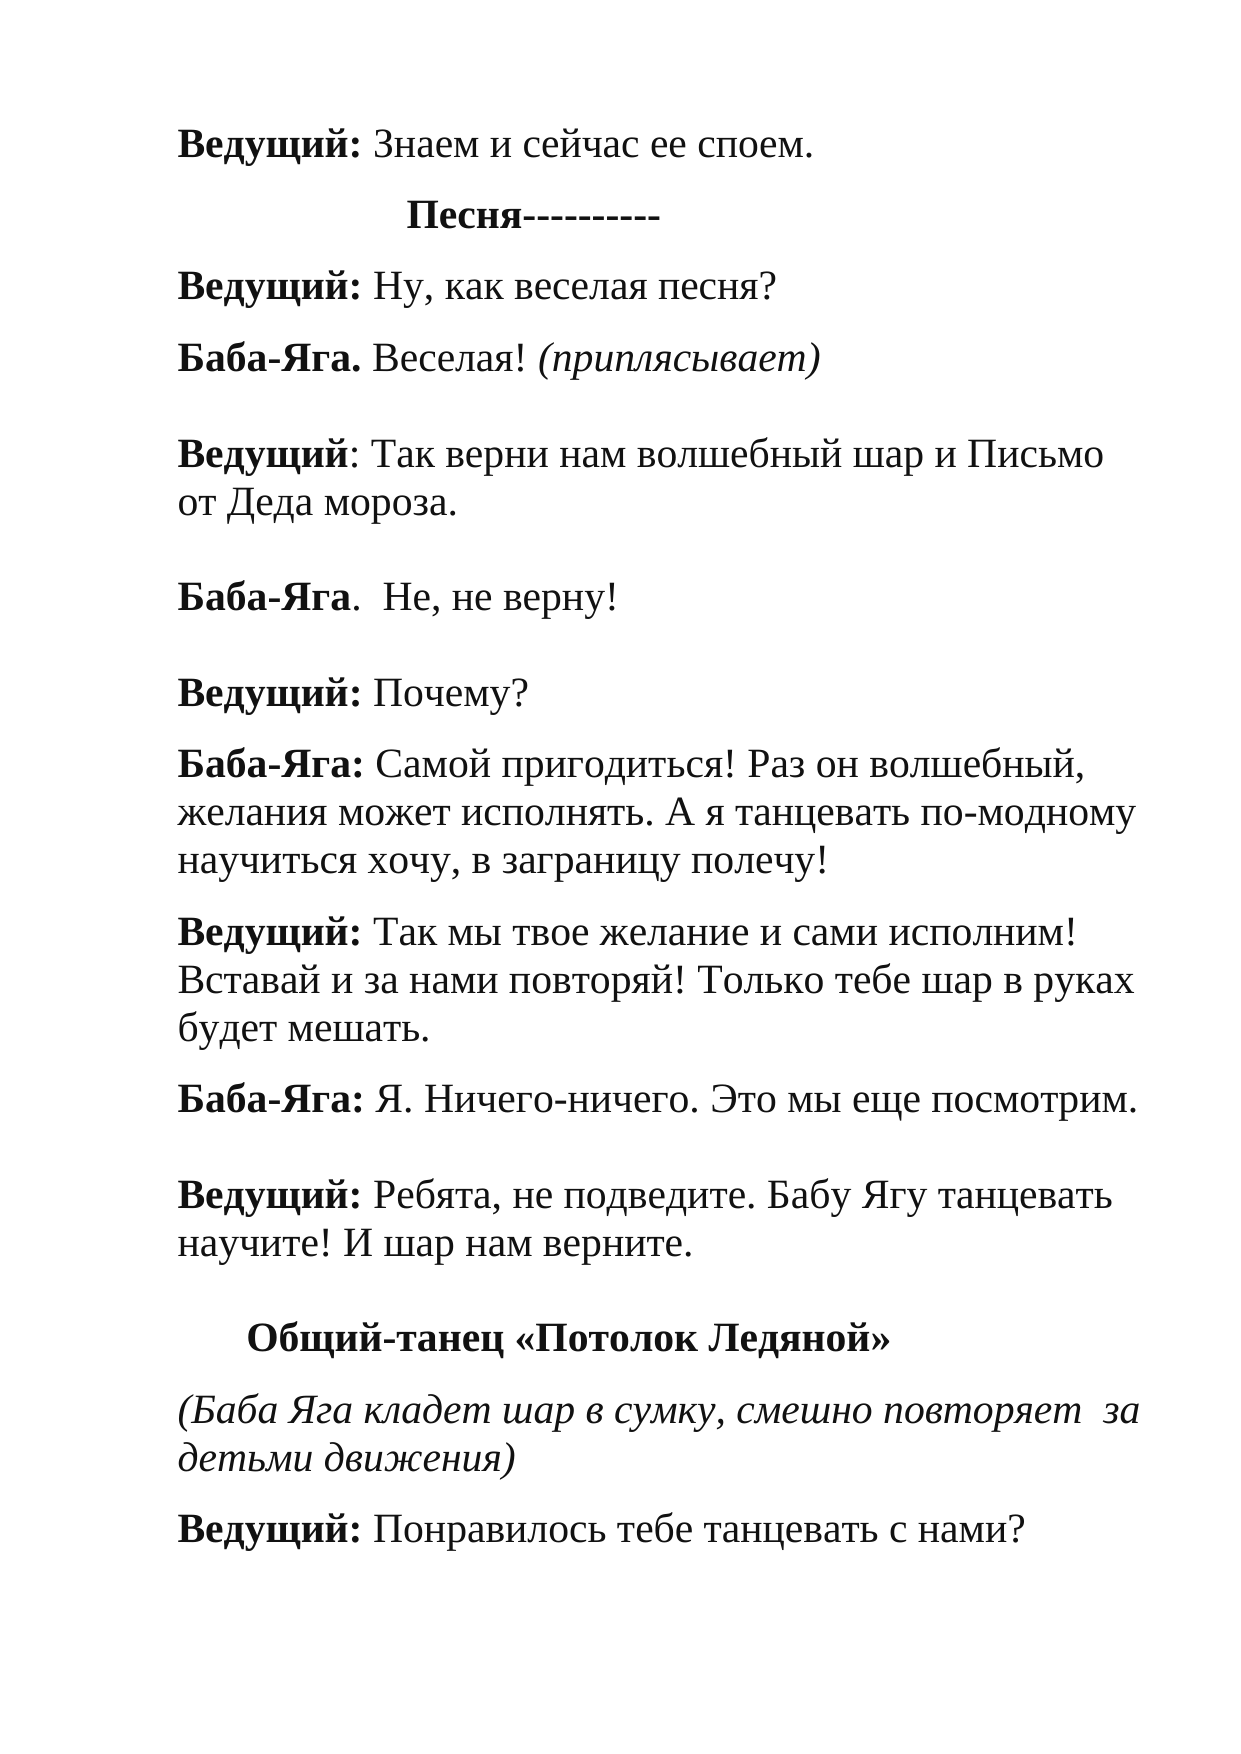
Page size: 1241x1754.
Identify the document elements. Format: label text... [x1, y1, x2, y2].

text Ведущий: Ребята, не подведите. Бабу Ягу танцевать научите! И шар нам верните. [177, 1169, 1152, 1265]
text Ведущий: Почему? [177, 668, 1152, 716]
text Баба-Яга. Веселая! (приплясывает) [177, 332, 1152, 380]
text Ведущий: Так верни нам волшебный шар и Письмо от Деда мороза. [177, 428, 1152, 524]
text Баба-Яга. Не, не верну! [177, 572, 1152, 620]
text Ведущий: Так мы твое желание и сами исполним! Вставай и за нами повторяй! Только тебе шар в руках будет мешать. [177, 906, 1152, 1050]
text Ведущий: Ну, как веселая песня? [177, 261, 1152, 309]
text Ведущий: Понравилось тебе танцевать с нами? [177, 1503, 1152, 1551]
text Баба-Яга: Самой пригодиться! Раз он волшебный, желания может исполнять. А я танцевать по-модному научиться хочу, в заграницу полечу! [177, 739, 1152, 883]
text (Баба Яга кладет шар в сумку, смешно повторяет за детьми движения) [177, 1384, 1152, 1480]
text Общий-танец «Потолок Ледяной» [177, 1313, 1152, 1361]
text Баба-Яга: Я. Ничего-ничего. Это мы еще посмотрим. [177, 1073, 1152, 1121]
text Песня---------- [177, 189, 1152, 237]
text Ведущий: Знаем и сейчас ее споем. [177, 118, 1152, 166]
